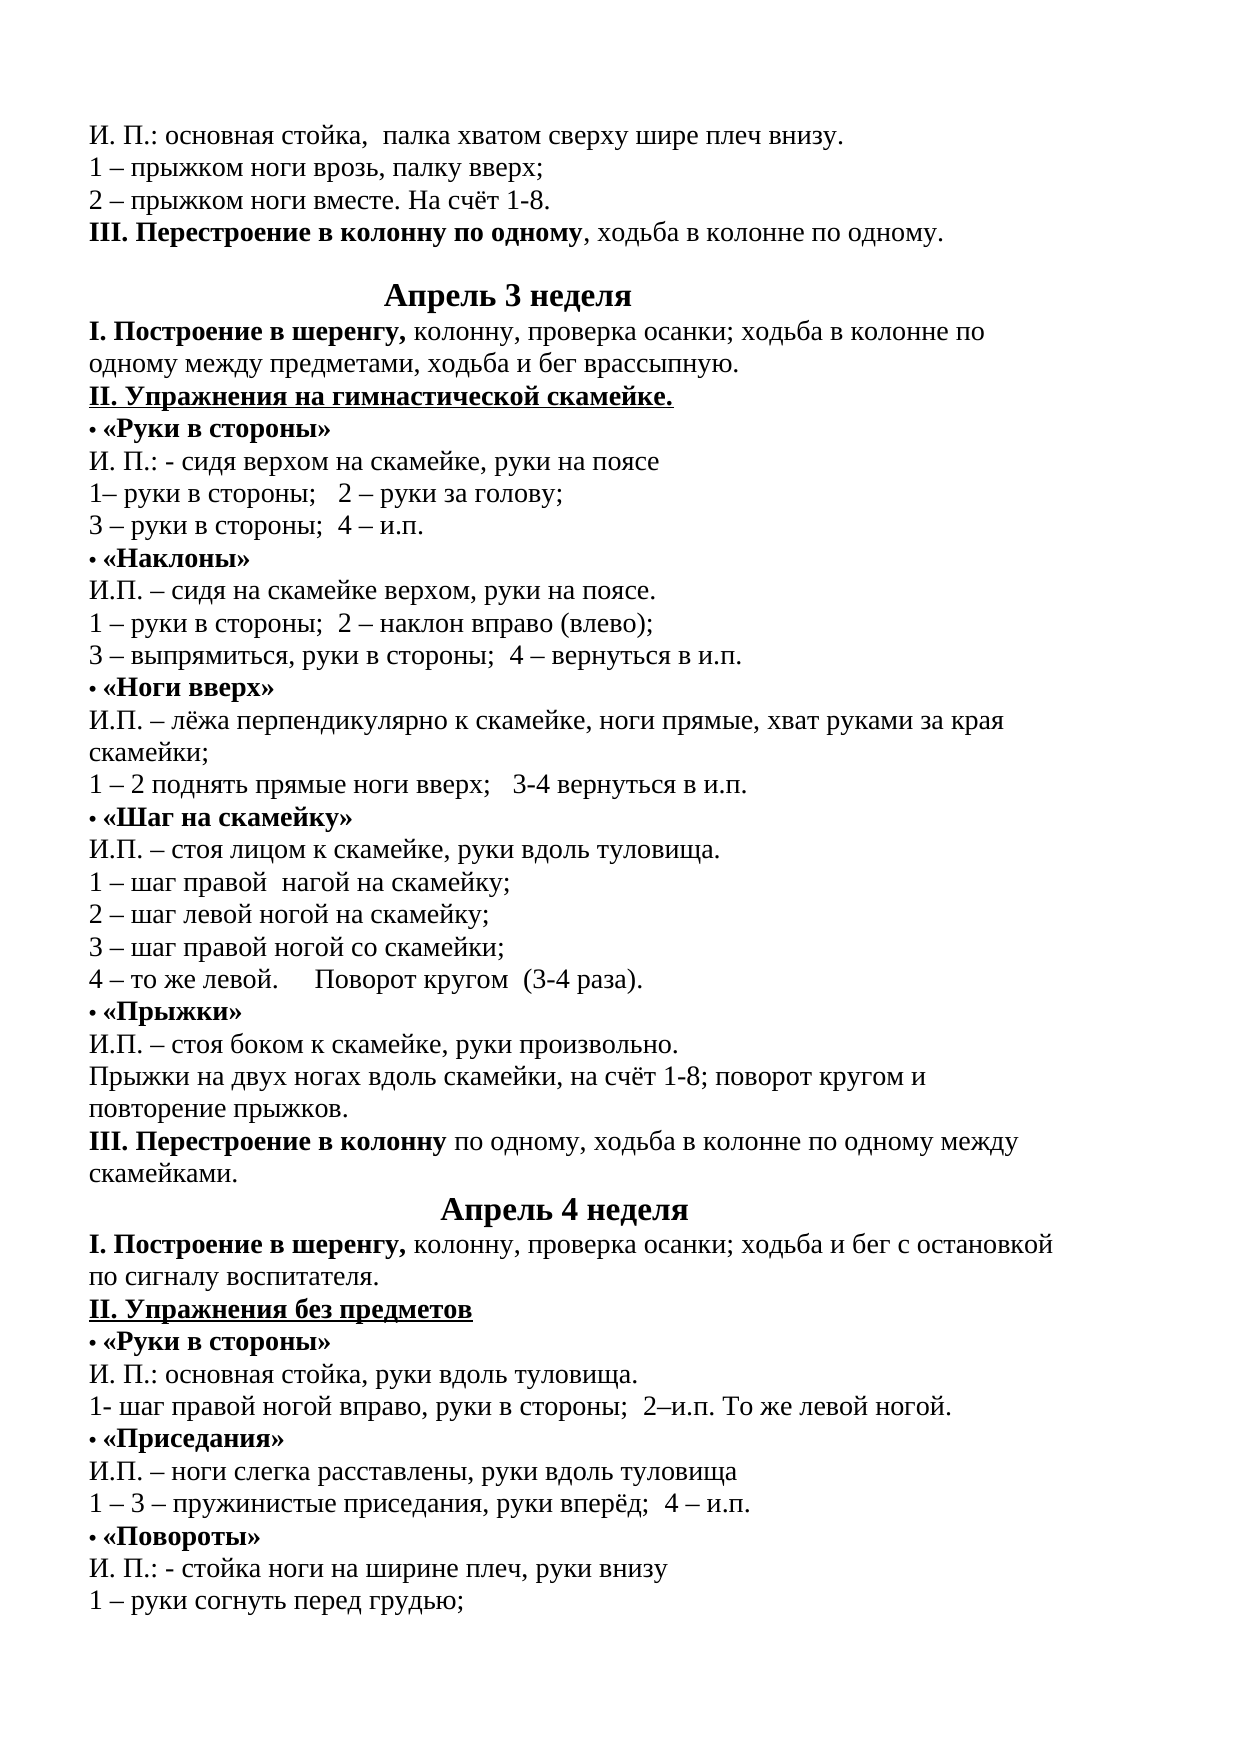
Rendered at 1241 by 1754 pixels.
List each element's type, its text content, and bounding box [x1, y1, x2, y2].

text 1 – 2 поднять прямые ноги вверх; 3-4 вернуться в и.п. [88, 768, 1063, 800]
text 1– руки в стороны; 2 – руки за голову; [88, 476, 1063, 508]
text И.П. – стоя лицом к скамейке, руки вдоль туловища. [88, 832, 1063, 865]
text 4 – то же левой. Поворот кругом (3-4 раза). [88, 962, 1063, 994]
text И.П. – сидя на скамейке верхом, руки на поясе. [88, 573, 1063, 606]
text 2 – прыжком ноги вместе. На счёт 1-8. [88, 183, 1063, 215]
text 1- шаг правой ногой вправо, руки в стороны; 2–и.п. То же левой ногой. [88, 1389, 1063, 1421]
text 1 – прыжком ноги врозь, палку вверх; [88, 151, 1063, 183]
text II. Упражнения на гимнастической скамейке. [88, 379, 1063, 411]
text 3 – руки в стороны; 4 – и.п. [88, 508, 1063, 541]
text I. Построение в шеренгу, колонну, проверка осанки; ходьба в колонне по одному между предметами, ходьба и бег врассыпную. [88, 314, 1063, 379]
text Прыжки на двух ногах вдоль скамейки, на счёт 1-8; поворот кругом и повторение прыжков. [88, 1059, 1063, 1124]
text • «Ноги вверх» [88, 670, 1063, 703]
text И.П. – лёжа перпендикулярно к скамейке, ноги прямые, хват руками за края скамейки; [88, 703, 1063, 768]
text • «Повороты» [88, 1519, 1063, 1551]
text И. П.: основная стойка, палка хватом сверху шире плеч внизу. [88, 118, 1063, 151]
text • «Приседания» [88, 1421, 1063, 1454]
text III. Перестроение в колонну по одному, ходьба в колонне по одному. [88, 215, 1063, 248]
text 1 – 3 – пружинистые приседания, руки вперёд; 4 – и.п. [88, 1486, 1063, 1519]
text III. Перестроение в колонну по одному, ходьба в колонне по одному между скамейками. [88, 1124, 1063, 1189]
text И.П. – ноги слегка расставлены, руки вдоль туловища [88, 1454, 1063, 1486]
text 1 – руки согнуть перед грудью; [88, 1583, 1063, 1616]
text И. П.: - стойка ноги на ширине плеч, руки внизу [88, 1551, 1063, 1583]
text II. Упражнения без предметов [88, 1292, 1063, 1324]
text • «Шаг на скамейку» [88, 800, 1063, 832]
text I. Построение в шеренгу, колонну, проверка осанки; ходьба и бег с остановкой по сигналу воспитателя. [88, 1227, 1063, 1292]
text Апрель 4 неделя [88, 1189, 1063, 1227]
text 3 – выпрямиться, руки в стороны; 4 – вернуться в и.п. [88, 638, 1063, 670]
text 1 – шаг правой нагой на скамейку; [88, 865, 1063, 897]
text 1 – руки в стороны; 2 – наклон вправо (влево); [88, 606, 1063, 638]
text • «Руки в стороны» [88, 1324, 1063, 1357]
text • «Руки в стороны» [88, 411, 1063, 444]
text И. П.: - сидя верхом на скамейке, руки на поясе [88, 444, 1063, 476]
text • «Прыжки» [88, 994, 1063, 1027]
text Апрель 3 неделя [310, 276, 1063, 314]
text 3 – шаг правой ногой со скамейки; [88, 929, 1063, 962]
text И.П. – стоя боком к скамейке, руки произвольно. [88, 1027, 1063, 1059]
text 2 – шаг левой ногой на скамейку; [88, 897, 1063, 929]
text И. П.: основная стойка, руки вдоль туловища. [88, 1357, 1063, 1389]
text • «Наклоны» [88, 541, 1063, 573]
